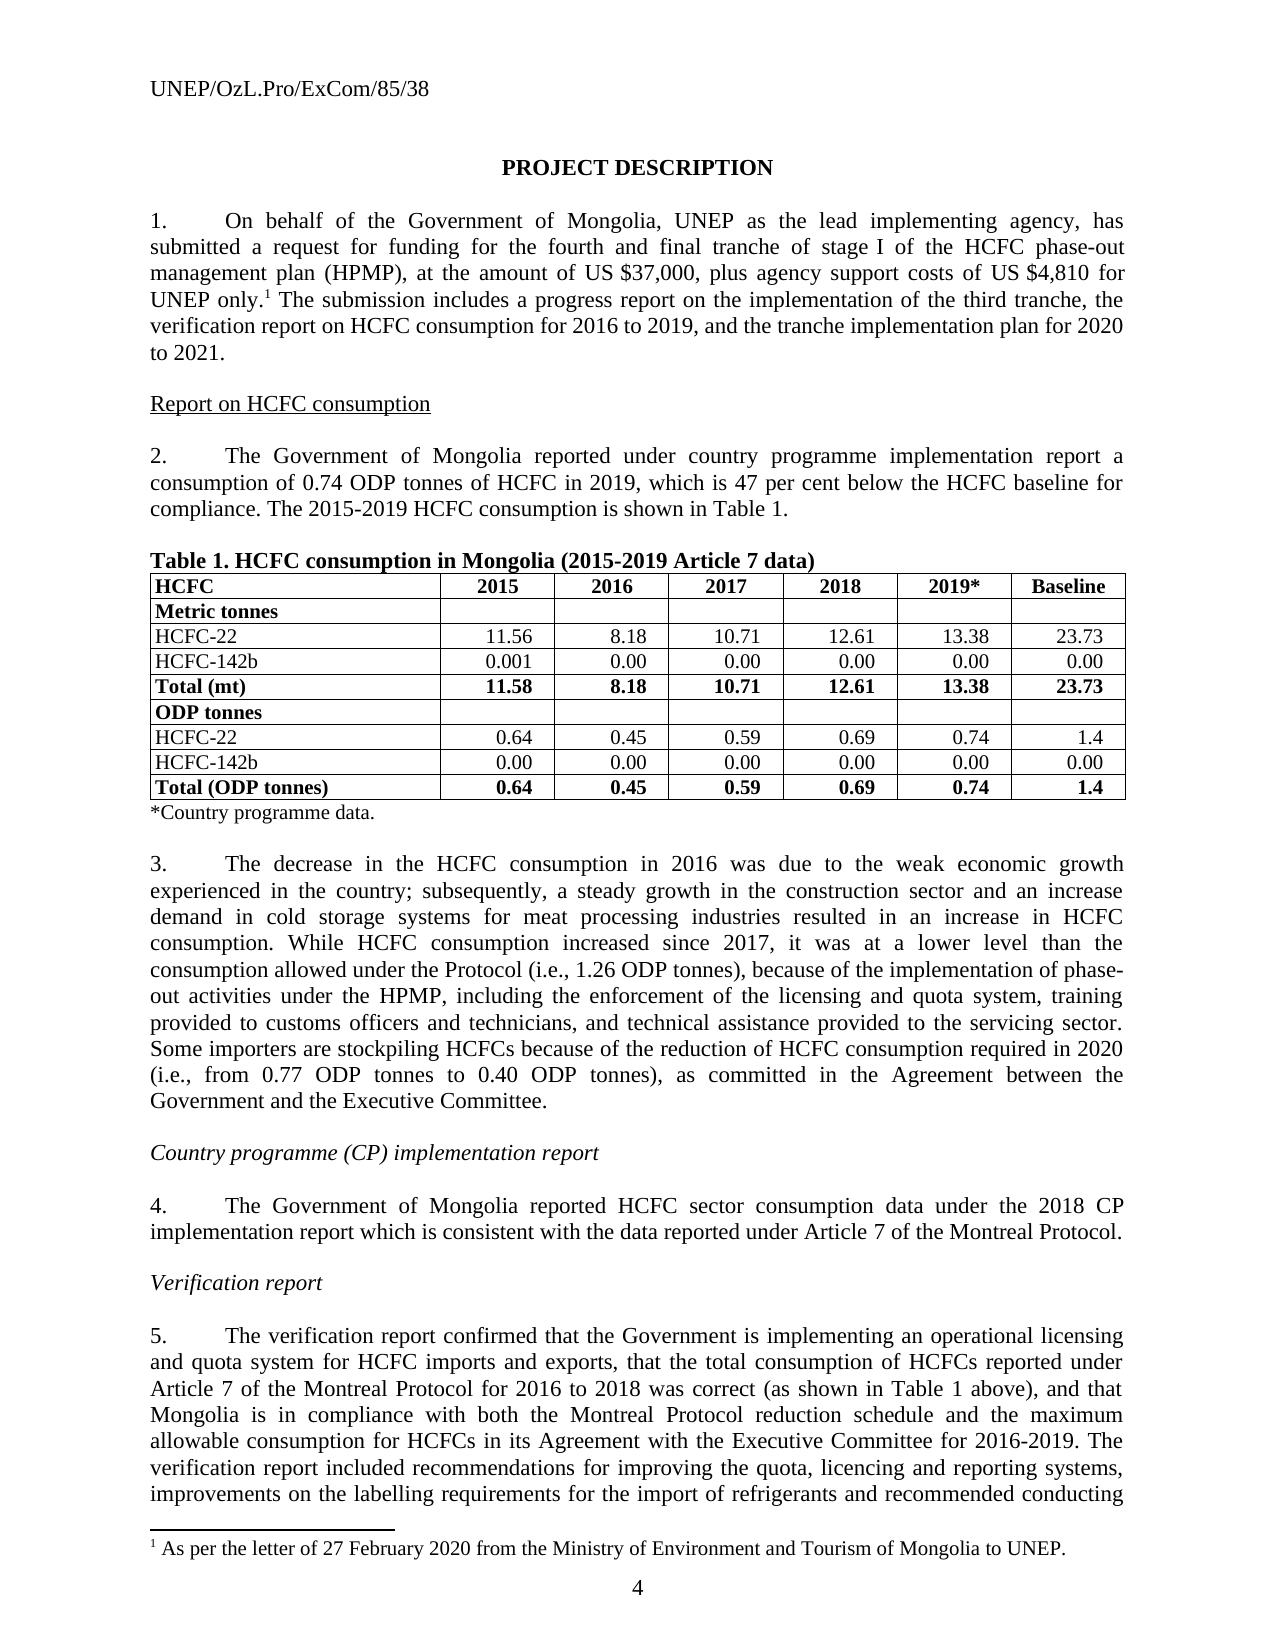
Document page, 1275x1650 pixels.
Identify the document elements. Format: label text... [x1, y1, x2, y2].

table_cell [555, 599, 668, 623]
table_cell 12.61 [784, 624, 897, 648]
table_header HCFC [151, 574, 440, 598]
table_cell 0.00 [669, 750, 783, 774]
table_cell 8.18 [555, 624, 668, 648]
table_cell 0.00 [669, 649, 783, 673]
table_cell 10.71 [669, 624, 783, 648]
table_header 2019* [898, 574, 1011, 598]
table_cell 0.64 [441, 725, 554, 749]
table_cell HCFC-22 [151, 624, 440, 648]
table_cell 0.00 [898, 750, 1011, 774]
table_cell 1.4 [1012, 725, 1125, 749]
table_cell Metric tonnes [151, 599, 440, 623]
table_cell [898, 700, 1011, 724]
table_header Baseline [1012, 574, 1125, 598]
table_cell 23.73 [1012, 675, 1125, 698]
table_cell 0.59 [669, 725, 783, 749]
subtitle The decrease in the HCFC consumption in 2016 was due to the weak economic growth experienced in the country; subsequently, a steady growth in the construction sector and an increase demand in cold storage systems for meat processing industries resulted in an increase in HCFC consumption. While HCFC consumption increased since 2017, it was at a lower level than the consumption allowed under the Protocol (i.e., 1.26 ODP tonnes), because of the implementation of phase-out activities under the HPMP, including the enforcement of the licensing and quota system, training provided to customs officers and technicians, and technical assistance provided to the servicing sector. Some importers are stockpiling HCFCs because of the reduction of HCFC consumption required in 2020 (i.e., from 0.77 ODP tonnes to 0.40 ODP tonnes), as committed in the Agreement between the Government and the Executive Committee. [150, 850, 1125, 1114]
table_cell [669, 599, 783, 623]
table_cell 1.4 [1012, 775, 1125, 799]
table_header 2016 [555, 574, 668, 598]
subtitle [150, 1322, 1125, 1507]
table_cell 0.00 [555, 649, 668, 673]
table_cell 0.45 [555, 775, 668, 799]
table_cell 0.74 [898, 775, 1011, 799]
table_cell HCFC-142b [151, 649, 440, 673]
table_cell 0.00 [784, 649, 897, 673]
table_cell 0.00 [784, 750, 897, 774]
table_cell 23.73 [1012, 624, 1125, 648]
table_cell HCFC-22 [151, 725, 440, 749]
table_cell 8.18 [555, 675, 668, 698]
table_cell HCFC-142b [151, 750, 440, 774]
table_cell [784, 700, 897, 724]
table_cell 0.00 [898, 649, 1011, 673]
table_cell 0.74 [898, 725, 1011, 749]
table_cell [1012, 700, 1125, 724]
table_cell 0.001 [441, 649, 554, 673]
table_cell [1012, 599, 1125, 623]
table_cell 0.00 [1012, 750, 1125, 774]
text PROJECT DESCRIPTION [150, 154, 1125, 180]
subtitle The Government of Mongolia reported HCFC sector consumption data under the 2018 CP implementation report which is consistent with the data reported under Article 7 of the Montreal Protocol. [150, 1192, 1125, 1244]
table_cell 11.56 [441, 624, 554, 648]
table_cell [784, 599, 897, 623]
table_cell Total (ODP tonnes) [151, 775, 440, 799]
table_cell 0.00 [1012, 649, 1125, 673]
text Verification report [150, 1269, 1125, 1296]
text Table 1. HCFC consumption in Mongolia (2015-2019 Article 7 data) [150, 547, 1125, 573]
table_cell 0.69 [784, 775, 897, 799]
table_cell 0.69 [784, 725, 897, 749]
table_cell 10.71 [669, 675, 783, 698]
table_header 2015 [441, 574, 554, 598]
table_header 2018 [784, 574, 897, 598]
table_cell 0.59 [669, 775, 783, 799]
table_cell [441, 599, 554, 623]
table_cell [669, 700, 783, 724]
table_cell 0.45 [555, 725, 668, 749]
table_cell 0.64 [441, 775, 554, 799]
table_cell [441, 700, 554, 724]
table_cell Total (mt) [151, 675, 440, 698]
table_cell 11.58 [441, 675, 554, 698]
text Country programme (CP) implementation report [150, 1139, 1125, 1165]
table_cell 13.38 [898, 624, 1011, 648]
subtitle The Government of Mongolia reported under country programme implementation report a consumption of 0.74 ODP tonnes of HCFC in 2019, which is 47 per cent below the HCFC baseline for compliance. The 2015-2019 HCFC consumption is shown in Table 1. [150, 443, 1125, 522]
table_cell 13.38 [898, 675, 1011, 698]
text Report on HCFC consumption [150, 390, 1125, 416]
subtitle On behalf of the Government of Mongolia, UNEP as the lead implementing agency, has submitted a request for funding for the fourth and final tranche of stage I of the HCFC phase-out management plan (HPMP), at the amount of US $37,000, plus agency support costs of US $4,810 for UNEP only. The submission includes a progress report on the implementation of the third tranche, the verification report on HCFC consumption for 2016 to 2019, and the tranche implementation plan for 2020 to 2021. [150, 207, 1125, 365]
table_cell 12.61 [784, 675, 897, 698]
table_cell [555, 700, 668, 724]
table_cell 0.00 [555, 750, 668, 774]
text *Country programme data. [150, 800, 1125, 824]
table_cell ODP tonnes [151, 700, 440, 724]
table_header 2017 [669, 574, 783, 598]
table_cell 0.00 [441, 750, 554, 774]
table_cell [898, 599, 1011, 623]
